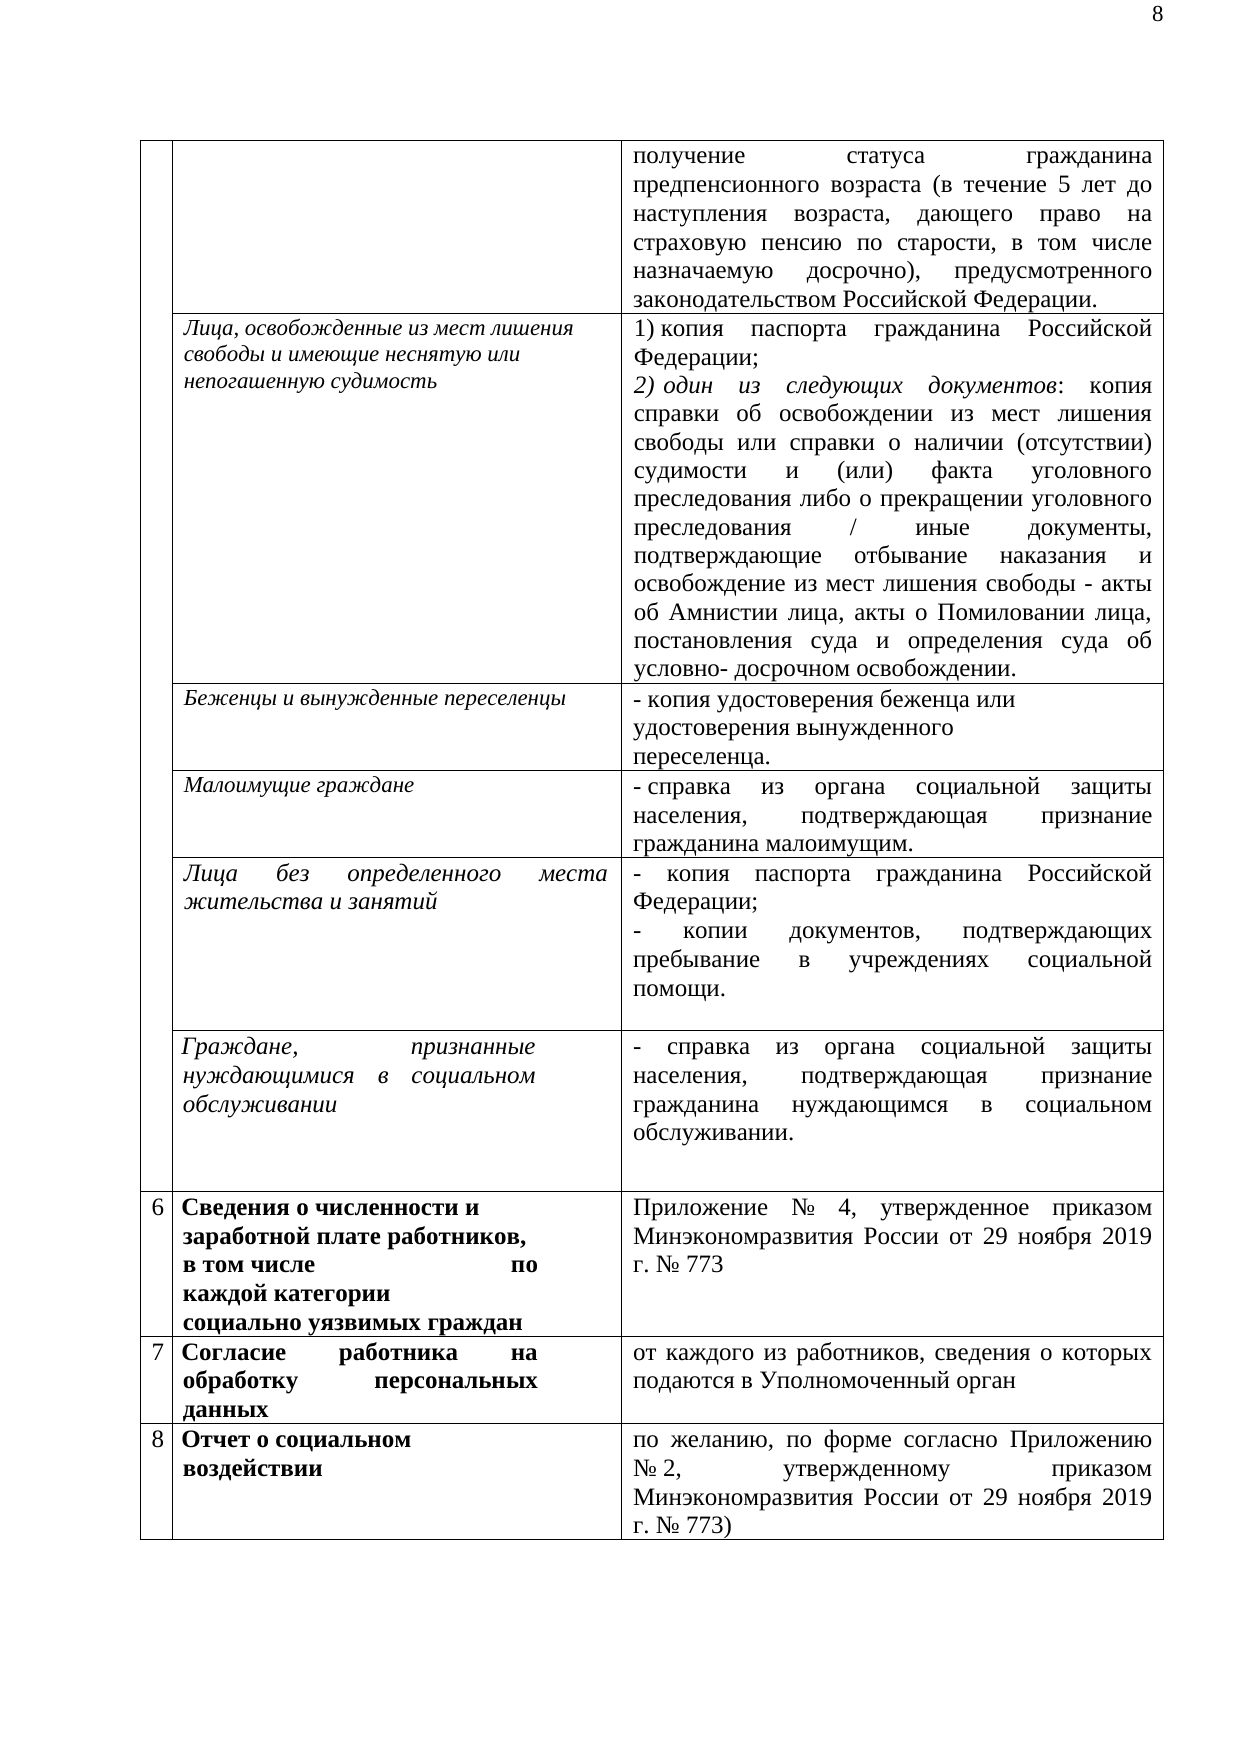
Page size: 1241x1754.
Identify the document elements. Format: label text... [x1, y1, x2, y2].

table_cell Отчет о социальном воздействии [173, 1424, 621, 1539]
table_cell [173, 141, 621, 313]
table_cell Беженцы и вынужденные переселенцы [173, 684, 621, 770]
table_cell 7 [141, 1337, 172, 1423]
table_cell - копия паспорта гражданина Российской Федерации; - копии документов, подтверждающих пребывание в учреждениях социальной помощи. [622, 858, 1163, 1030]
table_cell Согласие работника на обработку персональных данных [173, 1337, 621, 1423]
table_cell Лица без определенного места жительства и занятий [173, 858, 621, 1030]
table_cell Приложение № 4, утвержденное приказом Минэкономразвития России от 29 ноября 2019 г. № 773 [622, 1192, 1163, 1336]
table_cell от каждого из работников, сведения о которых подаются в Уполномоченный орган [622, 1337, 1163, 1423]
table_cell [622, 141, 1163, 313]
table_cell - справка из органа социальной защиты населения, подтверждающая признание гражданина нуждающимся в социальном обслуживании. [622, 1031, 1163, 1191]
table_cell Малоимущие граждане [173, 771, 621, 857]
table_cell 1) копия паспорта гражданина Российской Федерации; 2) один из следующих документов: копия справки об освобождении из мест лишения свободы или справки о наличии (отсутствии) судимости и (или) факта уголовного преследования либо о прекращении уголовного преследования / иные документы, подтверждающие отбывание наказания и освобождение из мест лишения свободы - акты об Амнистии лица, акты о Помиловании лица, постановления суда и определения суда об условно- досрочном освобождении. [622, 314, 1163, 682]
table_cell - копия удостоверения беженца или удостоверения вынужденного переселенца. [622, 684, 1163, 770]
table_cell по желанию, по форме согласно Приложению № 2, утвержденному приказом Минэкономразвития России от 29 ноября 2019 г. № 773) [622, 1424, 1163, 1539]
table_cell Лица, освобожденные из мест лишения свободы и имеющие неснятую или непогашенную судимость [173, 314, 621, 682]
table_cell Сведения о численности и заработной плате работников, в том числе по каждой категории социально уязвимых граждан [173, 1192, 621, 1336]
table_cell 6 [141, 1192, 172, 1336]
table_cell 8 [141, 1424, 172, 1539]
table_cell Граждане, признанные нуждающимися в социальном обслуживании [173, 1031, 621, 1191]
table_cell - справка из органа социальной защиты населения, подтверждающая признание гражданина малоимущим. [622, 771, 1163, 857]
